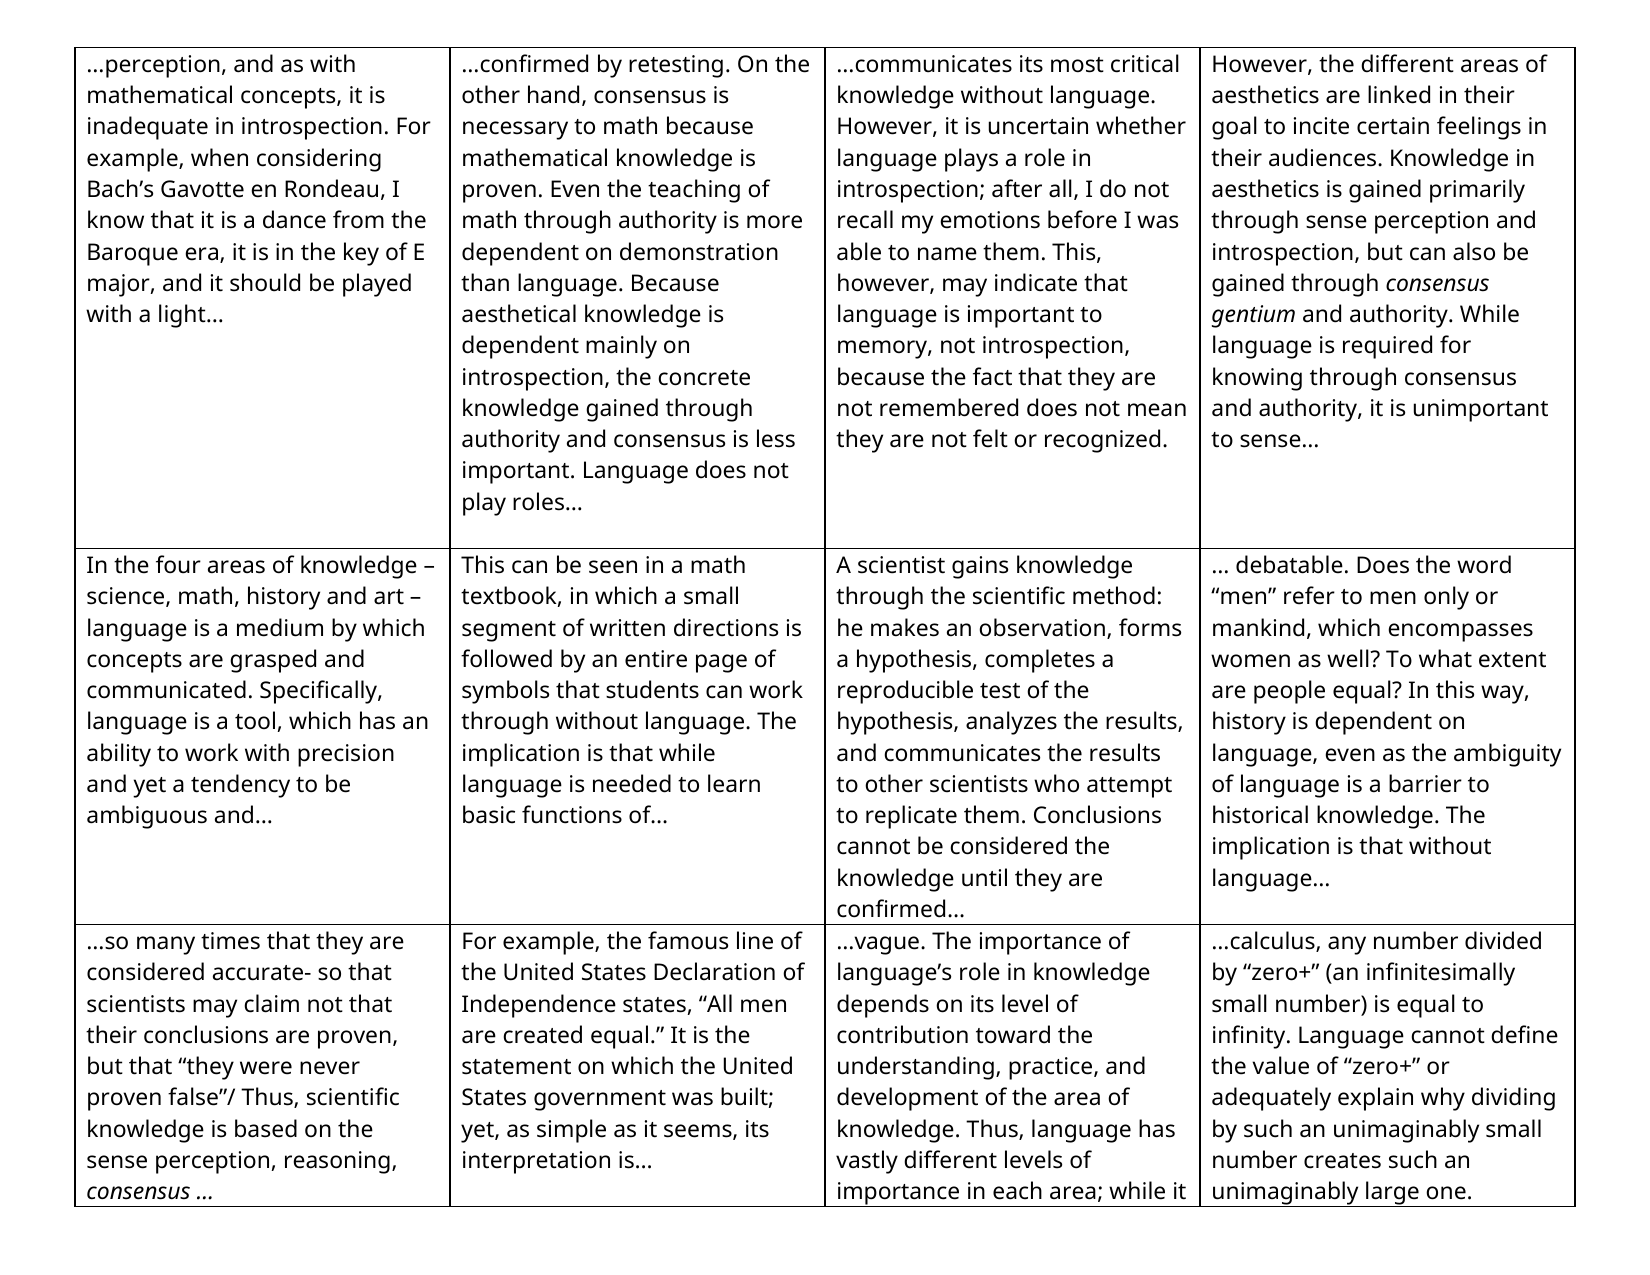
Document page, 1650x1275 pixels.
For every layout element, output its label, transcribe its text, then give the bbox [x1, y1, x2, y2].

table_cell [1201, 925, 1574, 1206]
table_header …confirmed by retesting. On the other hand, consensus is necessary to math because mathematical knowledge is proven. Even the teaching of math through authority is more dependent on demonstration than language. Because aesthetical knowledge is dependent mainly on introspection, the concrete knowledge gained through authority and consensus is less important. Language does not play roles… [451, 48, 824, 548]
table_cell This can be seen in a math textbook, in which a small segment of written directions is followed by an entire page of symbols that students can work through without language. The implication is that while language is needed to learn basic functions of… [451, 549, 824, 924]
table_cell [76, 925, 449, 1206]
table_cell … debatable. Does the word “men” refer to men only or mankind, which encompasses women as well? To what extent are people equal? In this way, history is dependent on language, even as the ambiguity of language is a barrier to historical knowledge. The implication is that without language… [1201, 549, 1574, 924]
table_cell A scientist gains knowledge through the scientific method: he makes an observation, forms a hypothesis, completes a reproducible test of the hypothesis, analyzes the results, and communicates the results to other scientists who attempt to replicate them. Conclusions cannot be considered the knowledge until they are confirmed… [826, 549, 1199, 924]
table_cell In the four areas of knowledge – science, math, history and art – language is a medium by which concepts are grasped and communicated. Specifically, language is a tool, which has an ability to work with precision and yet a tendency to be ambiguous and… [76, 549, 449, 924]
table_header However, the different areas of aesthetics are linked in their goal to incite certain feelings in their audiences. Knowledge in aesthetics is gained primarily through sense perception and introspection, but can also be gained through consensus gentium and authority. While language is required for knowing through consensus and authority, it is unimportant to sense… [1201, 48, 1574, 548]
table_header …perception, and as with mathematical concepts, it is inadequate in introspection. For example, when considering Bach’s Gavotte en Rondeau, I know that it is a dance from the Baroque era, it is in the key of E major, and it should be played with a light… [76, 48, 449, 548]
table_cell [451, 925, 824, 1206]
table_header …communicates its most critical knowledge without language. However, it is uncertain whether language plays a role in introspection; after all, I do not recall my emotions before I was able to name them. This, however, may indicate that language is important to memory, not introspection, because the fact that they are not remembered does not mean they are not felt or recognized. [826, 48, 1199, 548]
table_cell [826, 925, 1199, 1206]
